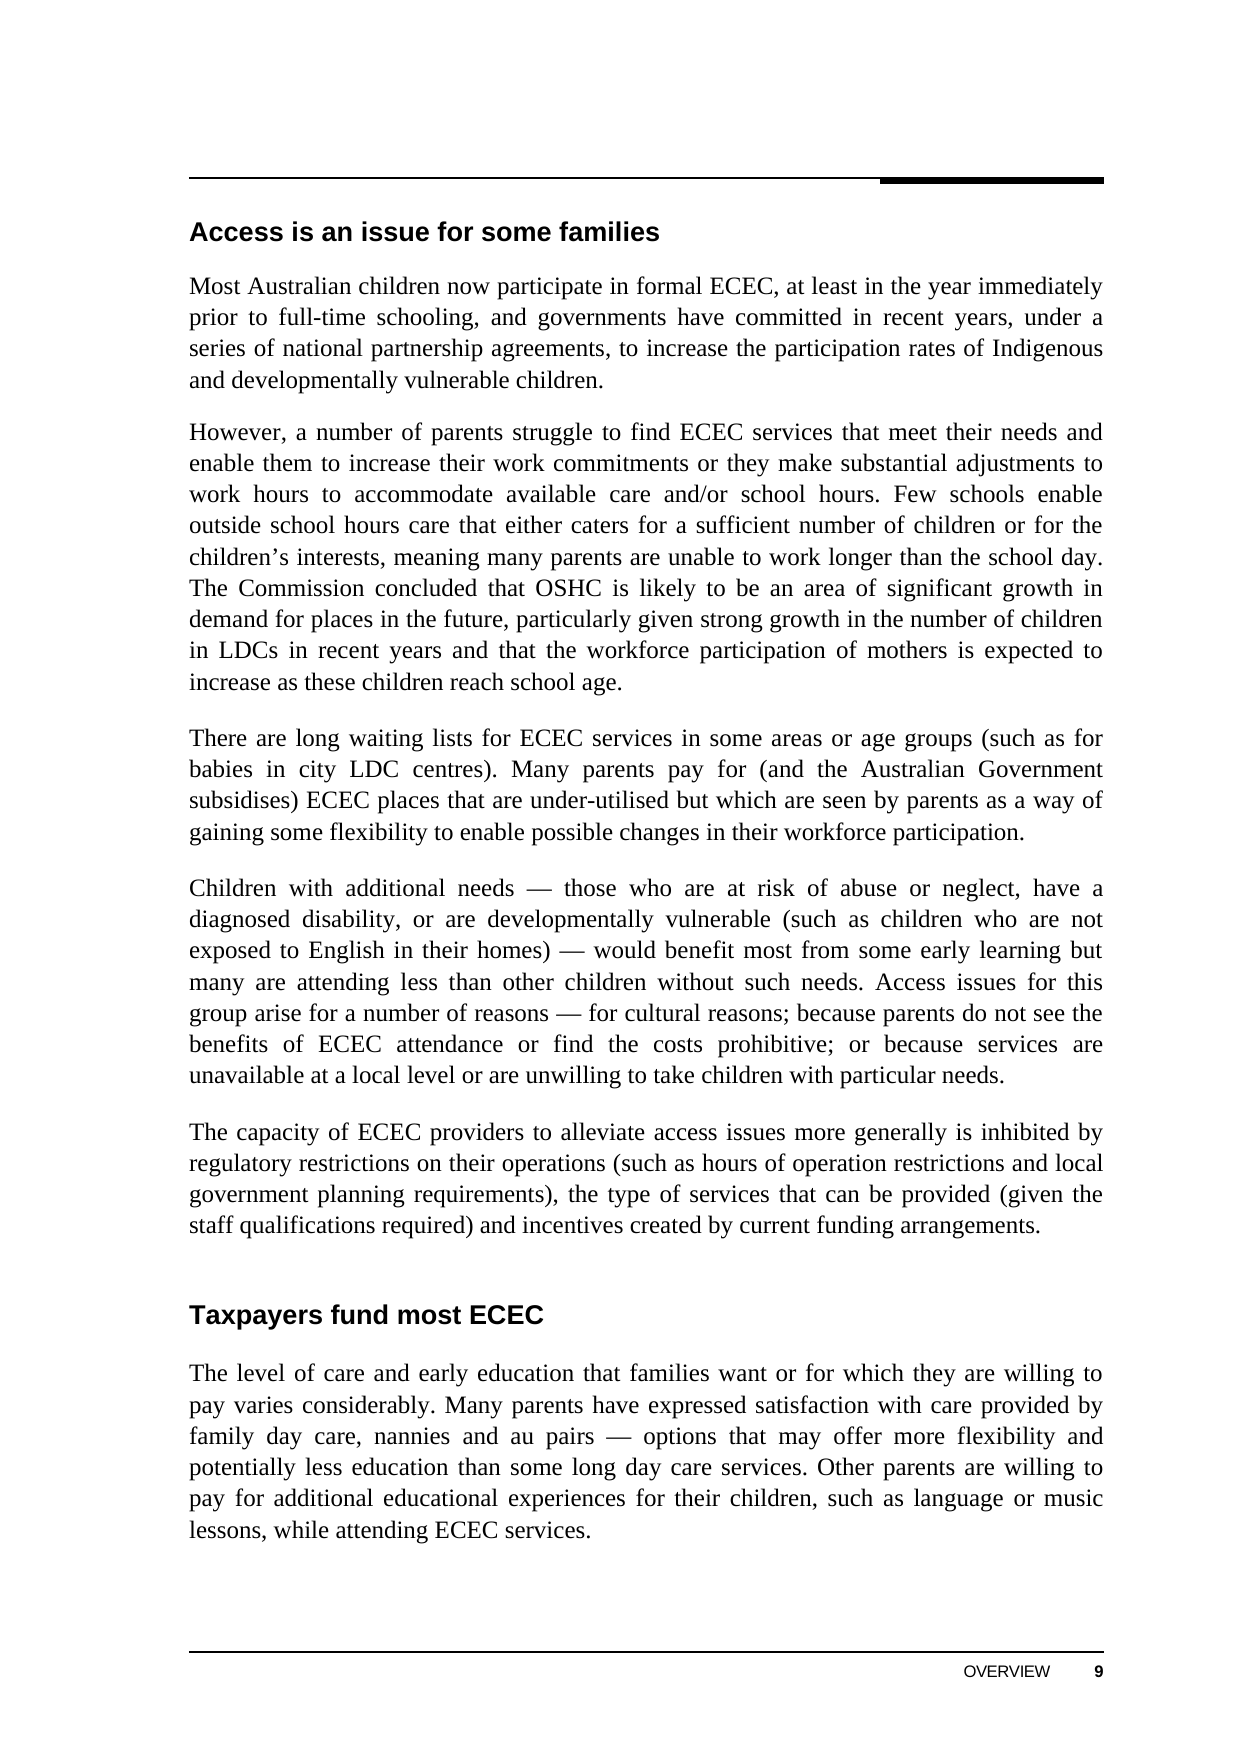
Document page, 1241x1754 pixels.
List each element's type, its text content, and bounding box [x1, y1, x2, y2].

text However, a number of parents struggle to find ECEC services that meet their needs and enable them to increase their work commitments or they make substantial adjustments to work hours to accommodate available care and/or school hours. Few schools enable outside school hours care that either caters for a sufficient number of children or for the children’s interests, meaning many parents are unable to work longer than the school day. The Commission concluded that OSHC is likely to be an area of significant growth in demand for places in the future, particularly given strong growth in the number of children in LDCs in recent years and that the workforce participation of mothers is expected to increase as these children reach school age. [189, 414, 1104, 696]
subtitle Taxpayers fund most ECEC [189, 1298, 1104, 1331]
text The level of care and early education that families want or for which they are willing to pay varies considerably. Many parents have expressed satisfaction with care provided by family day care, nannies and au pairs — options that may offer more flexibility and potentially less education than some long day care services. Other parents are willing to pay for additional educational experiences for their children, such as language or music lessons, while attending ECEC services. [189, 1356, 1104, 1543]
text Most Australian children now participate in formal ECEC, at least in the year immediately prior to full-time schooling, and governments have committed in recent years, under a series of national partnership agreements, to increase the participation rates of Indigenous and developmentally vulnerable children. [189, 268, 1104, 393]
text The capacity of ECEC providers to alleviate access issues more generally is inhibited by regulatory restrictions on their operations (such as hours of operation restrictions and local government planning requirements), the type of services that can be provided (given the staff qualifications required) and incentives created by current funding arrangements. [189, 1114, 1104, 1239]
text Children with additional needs — those who are at risk of abuse or neglect, have a diagnosed disability, or are developmentally vulnerable (such as children who are not exposed to English in their homes) — would benefit most from some early learning but many are attending less than other children without such needs. Access issues for this group arise for a number of reasons — for cultural reasons; because parents do not see the benefits of ECEC attendance or find the costs prohibitive; or because services are unavailable at a local level or are unwilling to take children with particular needs. [189, 871, 1104, 1089]
subtitle Access is an issue for some families [189, 214, 1104, 248]
text There are long waiting lists for ECEC services in some areas or age groups (such as for babies in city LDC centres). Many parents pay for (and the Australian Government subsidises) ECEC places that are under-utilised but which are seen by parents as a way of gaining some flexibility to enable possible changes in their workforce participation. [189, 721, 1104, 846]
